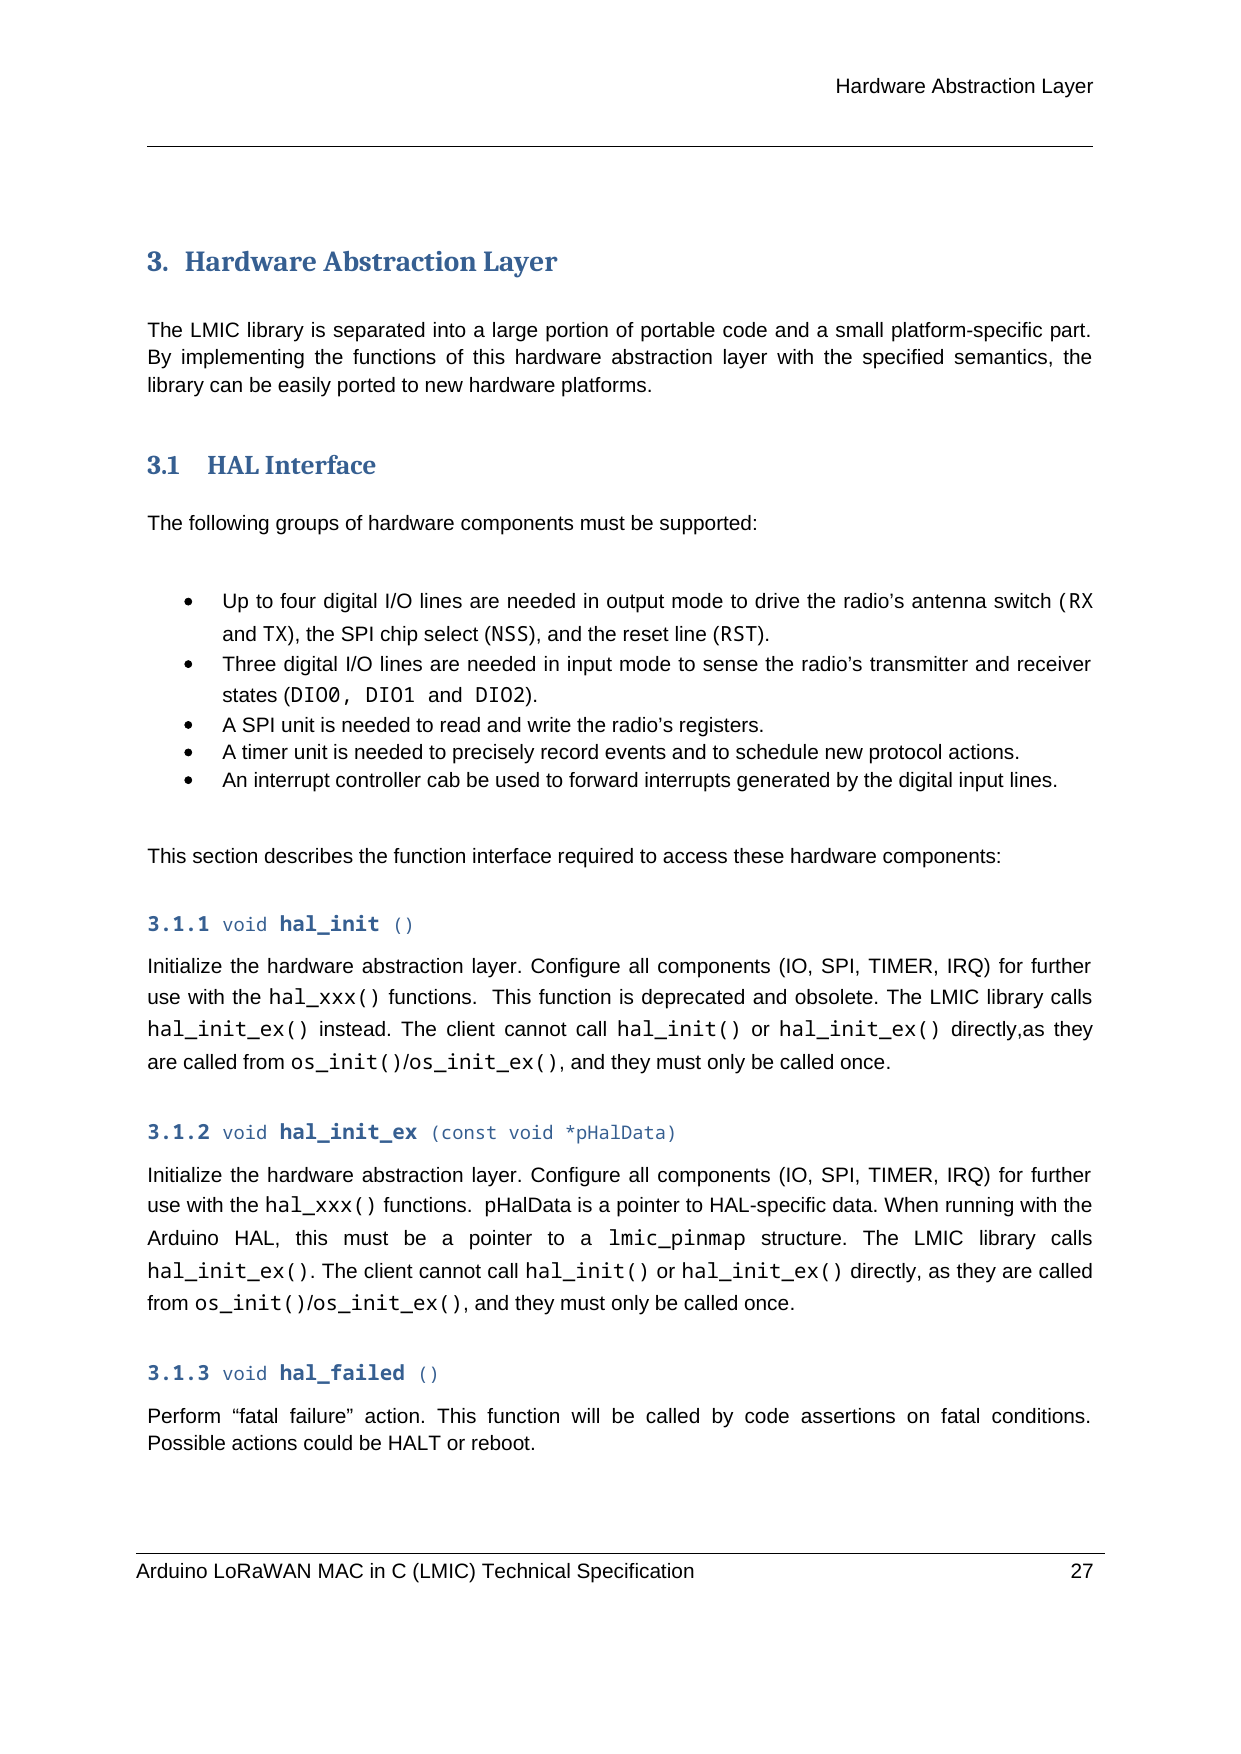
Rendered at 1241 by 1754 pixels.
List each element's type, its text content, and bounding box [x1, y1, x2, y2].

subtitle void hal_init () [147, 909, 1093, 937]
text The following groups of hardware components must be supported: [147, 511, 1093, 535]
subtitle void hal_init_ex (const void *pHalData) [147, 1117, 1093, 1146]
list An interrupt controller cab be used to forward interrupts generated by the digital input lines. [184, 768, 1093, 792]
list Three digital I/O lines are needed in input mode to sense the radio’s transmitter and receiver states (DIO0, DIO1 and DIO2). [184, 652, 1093, 708]
text Perform “fatal failure” action. This function will be called by code assertions on fatal conditions. Possible actions could be HALT or reboot. [147, 1403, 1093, 1455]
list A SPI unit is needed to read and write the radio’s registers. [184, 713, 1093, 737]
text Initialize the hardware abstraction layer. Configure all components (IO, SPI, TIMER, IRQ) for further use with the hal_xxx() functions. pHalData is a pointer to HAL-specific data. When running with the Arduino HAL, this must be a pointer to a lmic_pinmap structure. The LMIC library calls hal_init_ex(). The client cannot call hal_init() or hal_init_ex() directly, as they are called from os_init()/os_init_ex(), and they must only be called once. [147, 1162, 1093, 1317]
subtitle void hal_failed () [147, 1358, 1093, 1387]
list A timer unit is needed to precisely record events and to schedule new protocol actions. [184, 740, 1093, 764]
text This section describes the function interface required to access these hardware components: [147, 844, 1093, 868]
text The LMIC library is separated into a large portion of portable code and a small platform-specific part. By implementing the functions of this hardware abstraction layer with the specified semantics, the library can be easily ported to new hardware platforms. [147, 317, 1093, 396]
subtitle Hardware Abstraction Layer [147, 246, 1093, 279]
text Initialize the hardware abstraction layer. Configure all components (IO, SPI, TIMER, IRQ) for further use with the hal_xxx() functions. This function is deprecated and obsolete. The LMIC library calls hal_init_ex() instead. The client cannot call hal_init() or hal_init_ex() directly,as they are called from os_init()/os_init_ex(), and they must only be called once. [147, 954, 1093, 1076]
list Up to four digital I/O lines are needed in output mode to drive the radio’s antenna switch (RX and TX), the SPI chip select (NSS), and the reset line (RST). [184, 587, 1093, 648]
subtitle HAL Interface [147, 450, 1093, 481]
